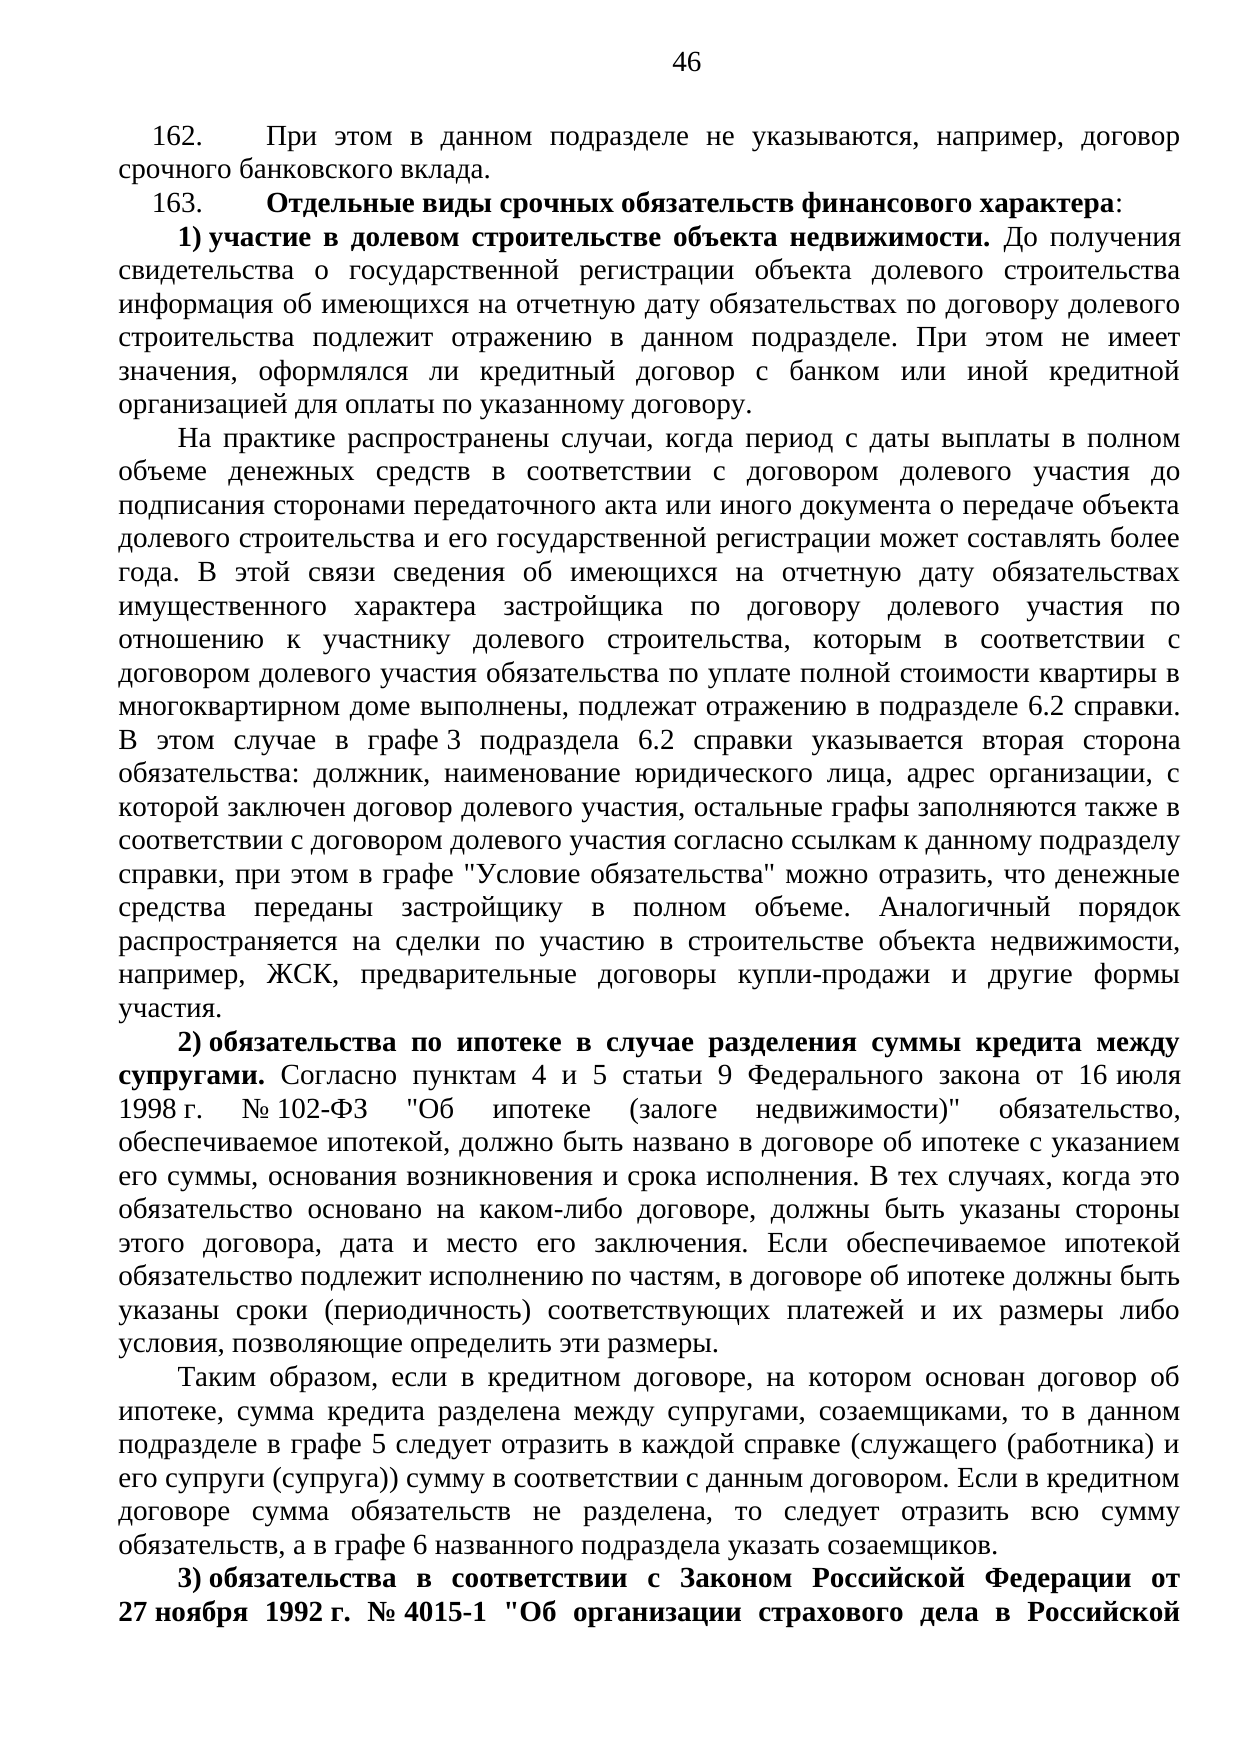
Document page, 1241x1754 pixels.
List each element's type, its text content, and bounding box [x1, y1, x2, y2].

list При этом в данном подразделе не указываются, например, договор срочного банковского вклада. [118, 118, 1181, 185]
list 1) участие в долевом строительстве объекта недвижимости. До получения свидетельства о государственной регистрации объекта долевого строительства информация об имеющихся на отчетную дату обязательствах по договору долевого строительства подлежит отражению в данном подразделе. При этом не имеет значения, оформлялся ли кредитный договор с банком или иной кредитной организацией для оплаты по указанному договору. [118, 219, 1181, 420]
list Отдельные виды срочных обязательств финансового характера: [118, 185, 1181, 219]
text 2) обязательства по ипотеке в случае разделения суммы кредита между супругами. Согласно пунктам 4 и 5 статьи 9 Федерального закона от 16 июля 1998 г. № 102-ФЗ "Об ипотеке (залоге недвижимости)" обязательство, обеспечиваемое ипотекой, должно быть названо в договоре об ипотеке с указанием его суммы, основания возникновения и срока исполнения. В тех случаях, когда это обязательство основано на каком-либо договоре, должны быть указаны стороны этого договора, дата и место его заключения. Если обеспечиваемое ипотекой обязательство подлежит исполнению по частям, в договоре об ипотеке должны быть указаны сроки (периодичность) соответствующих платежей и их размеры либо условия, позволяющие определить эти размеры. [118, 1024, 1181, 1359]
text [118, 1560, 1181, 1627]
text На практике распространены случаи, когда период с даты выплаты в полном объеме денежных средств в соответствии с договором долевого участия до подписания сторонами передаточного акта или иного документа о передаче объекта долевого строительства и его государственной регистрации может составлять более года. В этой связи сведения об имеющихся на отчетную дату обязательствах имущественного характера застройщика по договору долевого участия по отношению к участнику долевого строительства, которым в соответствии с договором долевого участия обязательства по уплате полной стоимости квартиры в многоквартирном доме выполнены, подлежат отражению в подразделе 6.2 справки. В этом случае в графе 3 подраздела 6.2 справки указывается вторая сторона обязательства: должник, наименование юридического лица, адрес организации, с которой заключен договор долевого участия, остальные графы заполняются также в соответствии с договором долевого участия согласно ссылкам к данному подразделу справки, при этом в графе "Условие обязательства" можно отразить, что денежные средства переданы застройщику в полном объеме. Аналогичный порядок распространяется на сделки по участию в строительстве объекта недвижимости, например, ЖСК, предварительные договоры купли-продажи и другие формы участия. [118, 420, 1181, 1024]
list Таким образом, если в кредитном договоре, на котором основан договор об ипотеке, сумма кредита разделена между супругами, созаемщиками, то в данном подразделе в графе 5 следует отразить в каждой справке (служащего (работника) и его супруги (супруга)) сумму в соответствии с данным договором. Если в кредитном договоре сумма обязательств не разделена, то следует отразить всю сумму обязательств, а в графе 6 названного подраздела указать созаемщиков. [118, 1359, 1181, 1560]
